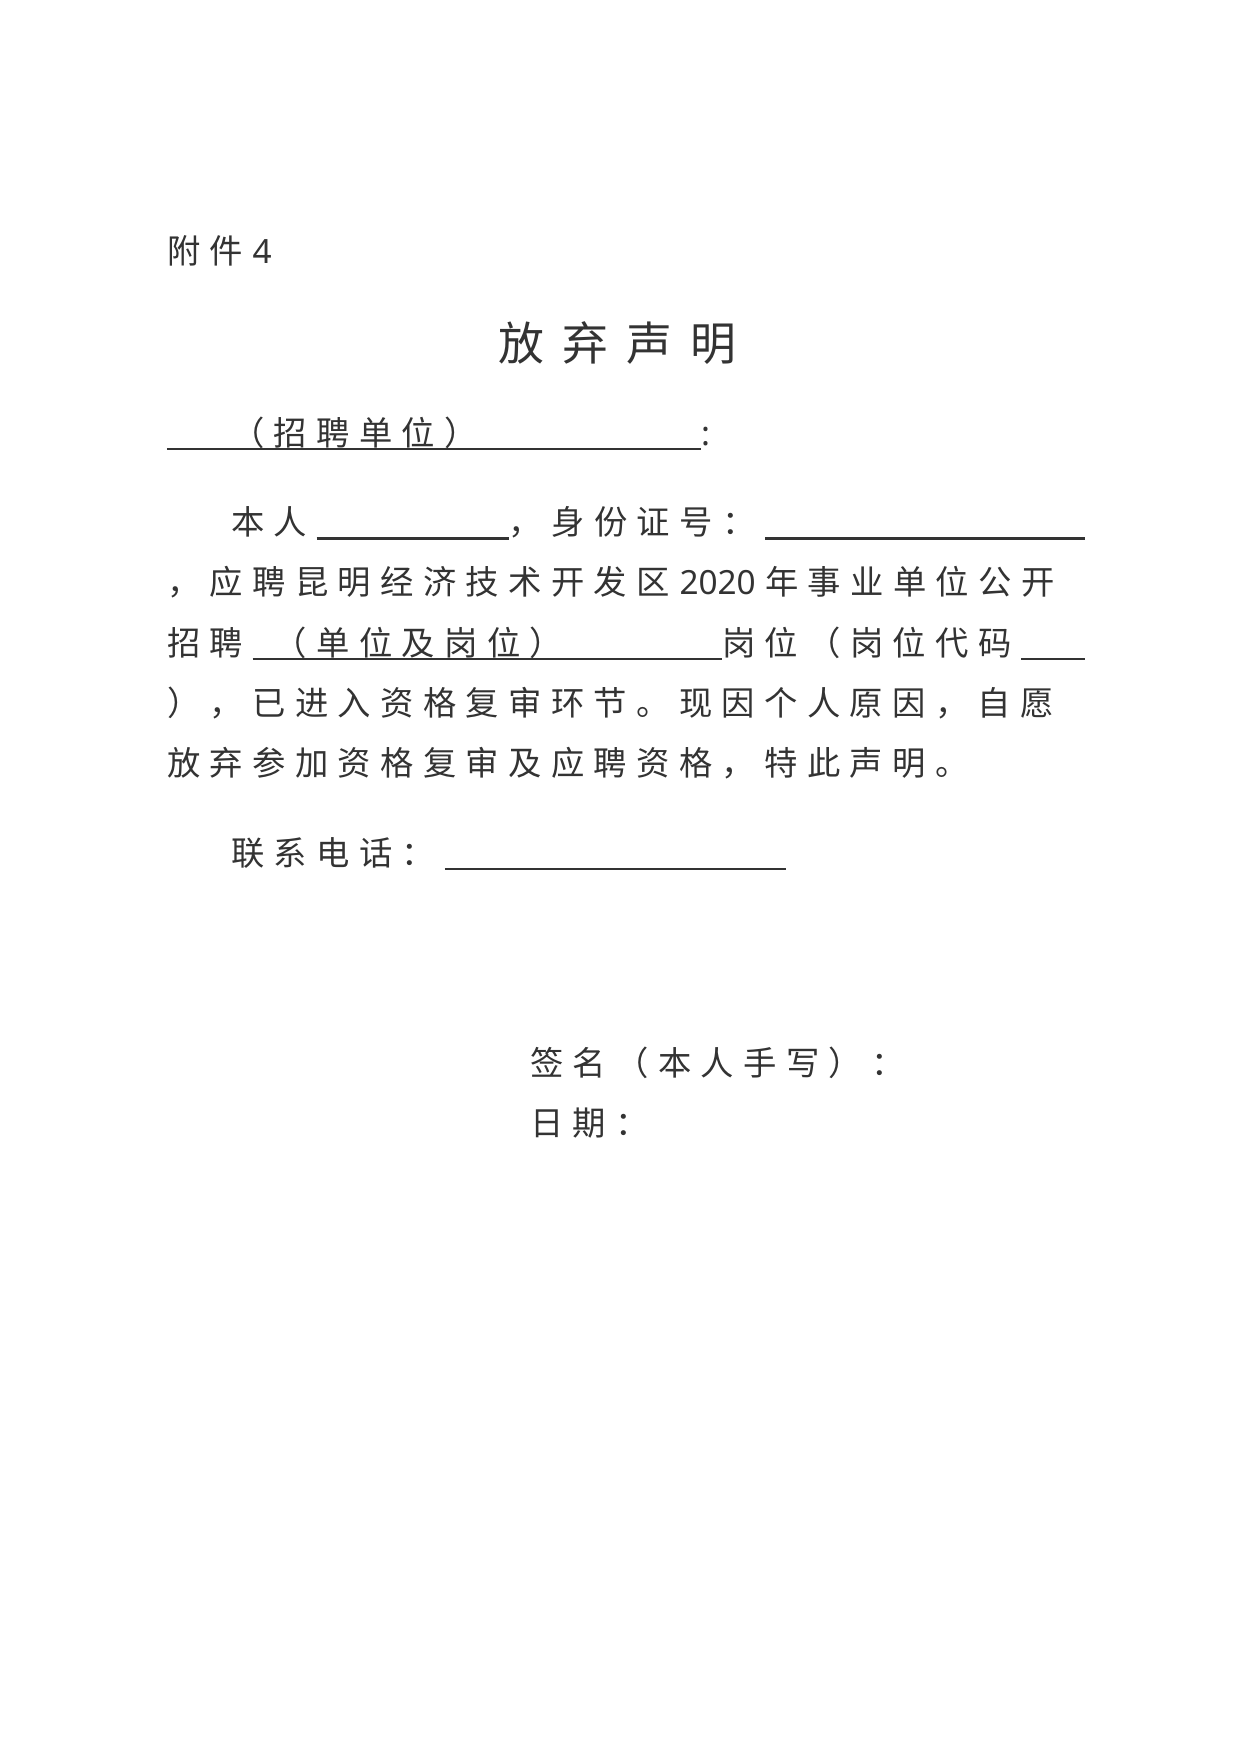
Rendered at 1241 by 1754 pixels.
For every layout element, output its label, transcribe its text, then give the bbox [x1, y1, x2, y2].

text 附件4 [167, 219, 1085, 280]
text 签名（本人手写）： [167, 1031, 1085, 1091]
text 本人 ，身份证号： ，应聘昆明经济技术开发区2020年事业单位公开招聘 （单位及岗位） 岗位（岗位代码 ），已进入资格复审环节。现因个人原因，自愿放弃参加资格复审及应聘资格，特此声明。 [167, 490, 1085, 791]
text （招聘单位） : [167, 400, 1085, 461]
text 放弃声明 [167, 280, 1085, 400]
text 日期： [167, 1091, 1085, 1151]
text 联系电话： [167, 821, 1085, 881]
